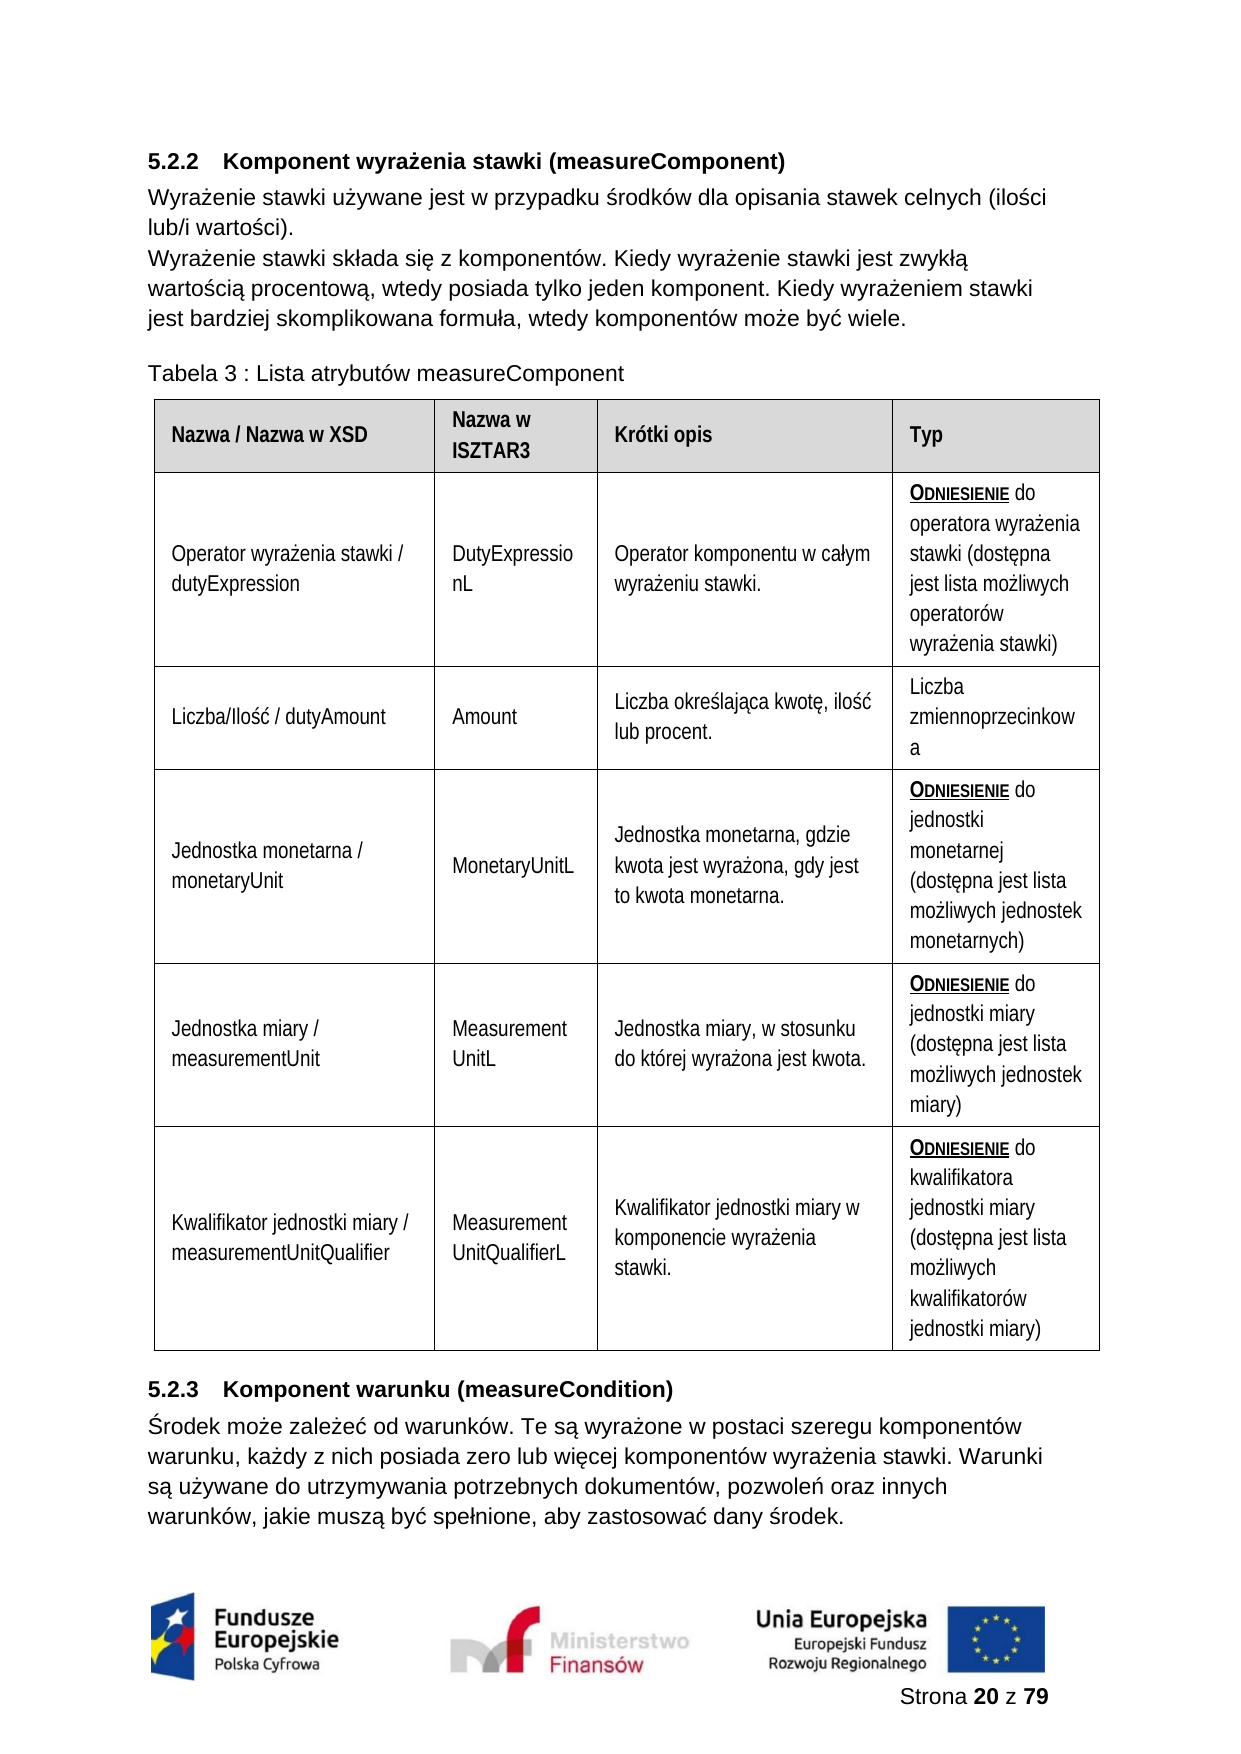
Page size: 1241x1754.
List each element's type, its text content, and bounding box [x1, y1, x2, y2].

text Tabela 3 : Lista atrybutów measureComponent [148, 360, 1048, 387]
table_cell Jednostka monetarna, gdzie kwota jest wyrażona, gdy jest to kwota monetarna. [598, 770, 892, 963]
table_cell Odniesienie do jednostki monetarnej (dostępna jest lista możliwych jednostek monetarnych) [893, 770, 1099, 963]
text Wyrażenie stawki używane jest w przypadku środków dla opisania stawek celnych (ilości lub/i wartości). [148, 184, 1048, 241]
table_cell Kwalifikator jednostki miary w komponencie wyrażenia stawki. [598, 1127, 892, 1350]
table_cell Amount [435, 667, 597, 769]
subtitle Komponent warunku (measureCondition) [148, 1376, 1048, 1402]
table_cell Liczba/Ilość / dutyAmount [155, 667, 434, 769]
table_header Nazwa w ISZTAR3 [435, 400, 597, 472]
table_cell Jednostka monetarna / monetaryUnit [155, 770, 434, 963]
table_cell Odniesienie do jednostki miary (dostępna jest lista możliwych jednostek miary) [893, 964, 1099, 1126]
table_cell Jednostka miary, w stosunku do której wyrażona jest kwota. [598, 964, 892, 1126]
table_cell Odniesienie do operatora wyrażenia stawki (dostępna jest lista możliwych operatorów wyrażenia stawki) [893, 473, 1099, 666]
table_header Nazwa / Nazwa w XSD [155, 400, 434, 472]
table_cell Jednostka miary / measurementUnit [155, 964, 434, 1126]
subtitle Komponent wyrażenia stawki (measureComponent) [148, 148, 1048, 174]
table_cell Operator wyrażenia stawki / dutyExpression [155, 473, 434, 666]
table_cell MeasurementUnitQualifierL [435, 1127, 597, 1350]
table_cell DutyExpressionL [435, 473, 597, 666]
table_cell Kwalifikator jednostki miary / measurementUnitQualifier [155, 1127, 434, 1350]
table_cell Liczba zmiennoprzecinkowa [893, 667, 1099, 769]
table_cell Liczba określająca kwotę, ilość lub procent. [598, 667, 892, 769]
picture [147, 1589, 1049, 1683]
table_cell MonetaryUnitL [435, 770, 597, 963]
table_cell Odniesienie do kwalifikatora jednostki miary (dostępna jest lista możliwych kwalifikatorów jednostki miary) [893, 1127, 1099, 1350]
text Środek może zależeć od warunków. Te są wyrażone w postaci szeregu komponentów warunku, każdy z nich posiada zero lub więcej komponentów wyrażenia stawki. Warunki są używane do utrzymywania potrzebnych dokumentów, pozwoleń oraz innych warunków, jakie muszą być spełnione, aby zastosować dany środek. [148, 1413, 1048, 1529]
text Wyrażenie stawki składa się z komponentów. Kiedy wyrażenie stawki jest zwykłą wartością procentową, wtedy posiada tylko jeden komponent. Kiedy wyrażeniem stawki jest bardziej skomplikowana formuła, wtedy komponentów może być wiele. [148, 244, 1048, 331]
table_cell MeasurementUnitL [435, 964, 597, 1126]
table_cell Operator komponentu w całym wyrażeniu stawki. [598, 473, 892, 666]
table_header Typ [893, 400, 1099, 472]
table_header Krótki opis [598, 400, 892, 472]
